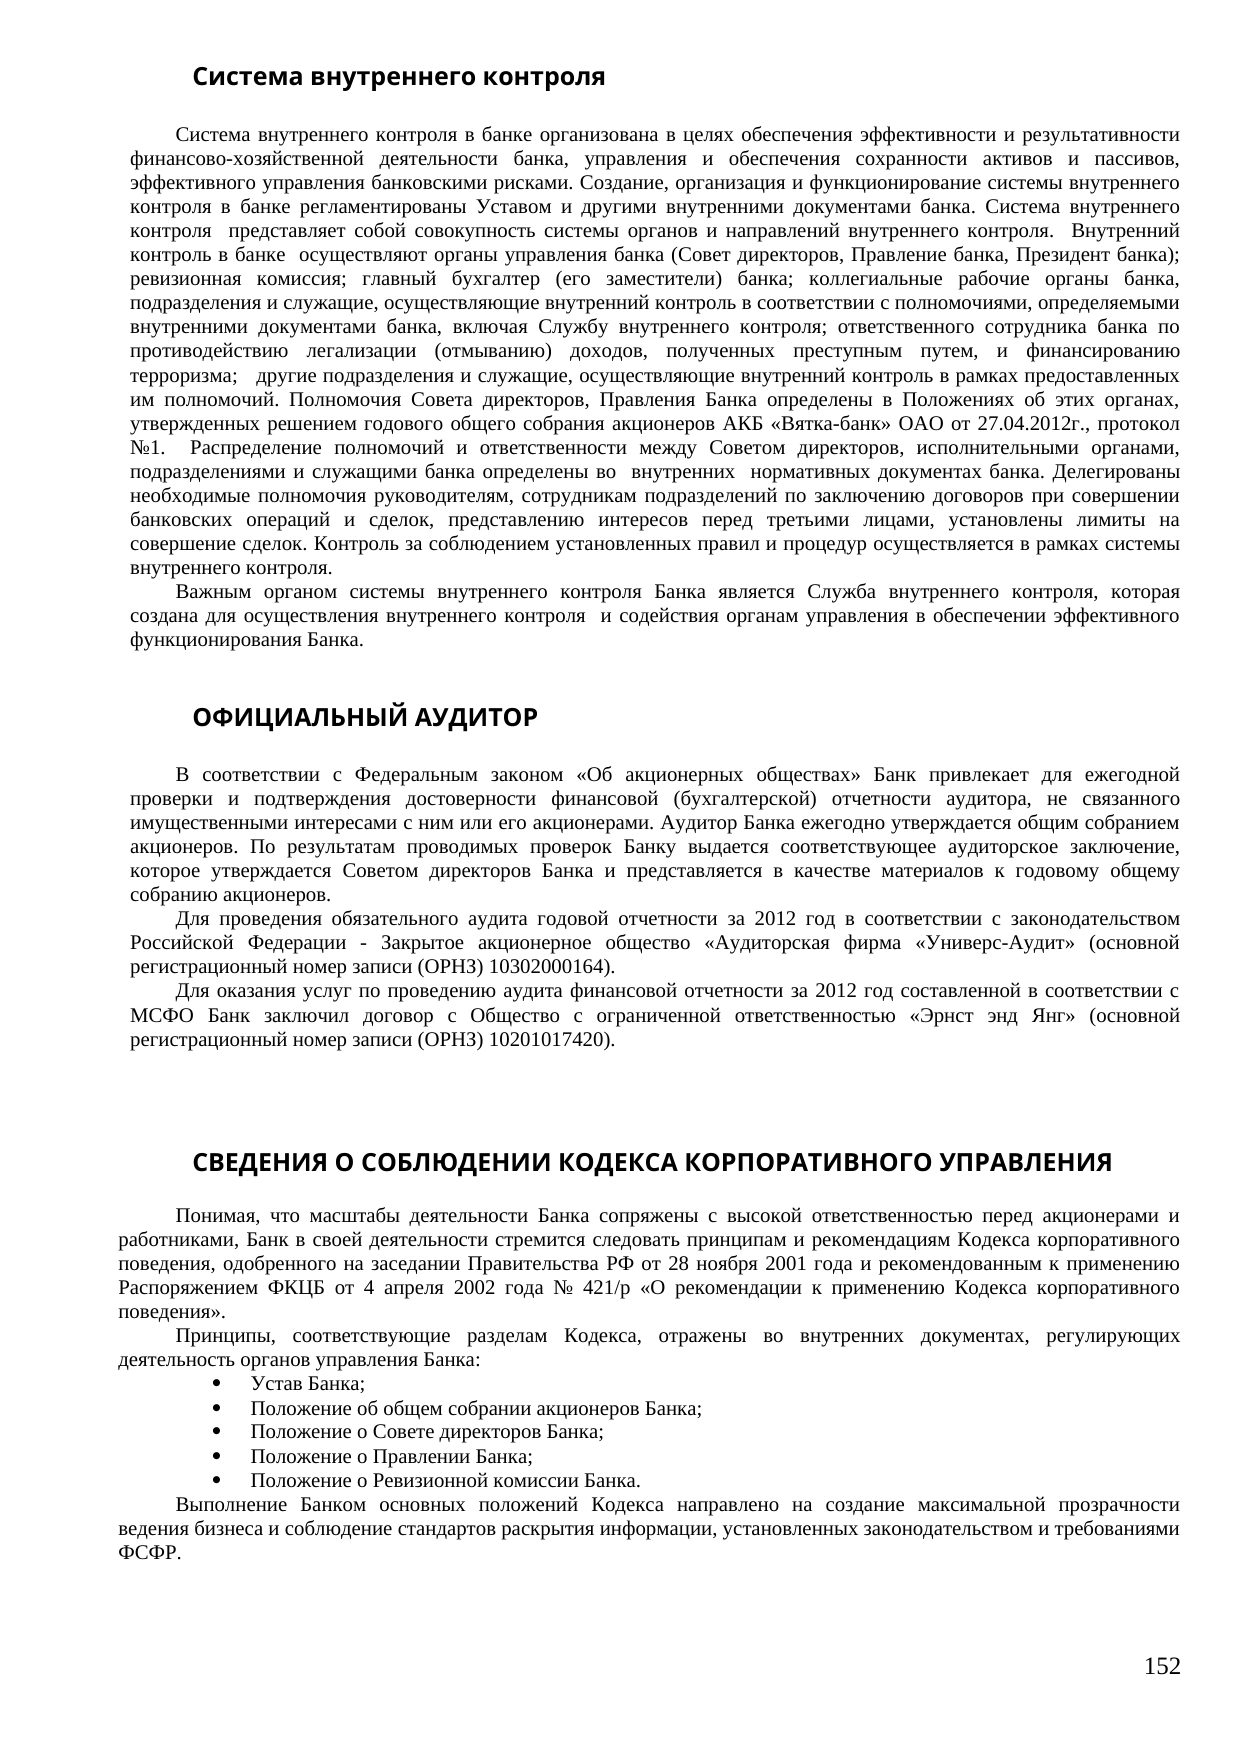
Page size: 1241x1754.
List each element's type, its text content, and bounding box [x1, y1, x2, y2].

text Система внутреннего контроля в банке организована в целях обеспечения эффективности и результативности финансово-хозяйственной деятельности банка, управления и обеспечения сохранности активов и пассивов, эффективного управления банковскими рисками. Создание, организация и функционирование системы внутреннего контроля в банке регламентированы Уставом и другими внутренними документами банка. Система внутреннего контроля представляет собой совокупность системы органов и направлений внутреннего контроля. Внутренний контроль в банке осуществляют органы управления банка (Совет директоров, Правление банка, Президент банка); ревизионная комиссия; главный бухгалтер (его заместители) банка; коллегиальные рабочие органы банка, подразделения и служащие, осуществляющие внутренний контроль в соответствии с полномочиями, определяемыми внутренними документами банка, включая Службу внутреннего контроля; ответственного сотрудника банка по противодействию легализации (отмыванию) доходов, полученных преступным путем, и финансированию терроризма; другие подразделения и служащие, осуществляющие внутренний контроль в рамках предоставленных им полномочий. Полномочия Совета директоров, Правления Банка определены в Положениях об этих органах, утвержденных решением годового общего собрания акционеров АКБ «Вятка-банк» ОАО от 27.04.2012г., протокол №1. Распределение полномочий и ответственности между Советом директоров, исполнительными органами, подразделениями и служащими банка определены во внутренних нормативных документах банка. Делегированы необходимые полномочия руководителям, сотрудникам подразделений по заключению договоров при совершении банковских операций и сделок, представлению интересов перед третьими лицами, установлены лимиты на совершение сделок. Контроль за соблюдением установленных правил и процедур осуществляется в рамках системы внутреннего контроля. [130, 122, 1181, 579]
text Понимая, что масштабы деятельности Банка сопряжены с высокой ответственностью перед акционерами и работниками, Банк в своей деятельности стремится следовать принципам и рекомендациям Кодекса корпоративного поведения, одобренного на заседании Правительства РФ от 28 ноября 2001 года и рекомендованным к применению Распоряжением ФКЦБ от 4 апреля 2002 года № 421/р «О рекомендации к применению Кодекса корпоративного поведения». [118, 1203, 1181, 1323]
text Для проведения обязательного аудита годовой отчетности за 2012 год в соответствии с законодательством Российской Федерации - Закрытое акционерное общество «Аудиторская фирма «Универс-Аудит» (основной регистрационный номер записи (ОРНЗ) 10302000164). [130, 906, 1181, 978]
text СВЕДЕНИЯ О СОБЛЮДЕНИИ КОДЕКСА КОРПОРАТИВНОГО УПРАВЛЕНИЯ [118, 1145, 1181, 1179]
text ОФИЦИАЛЬНЫЙ АУДИТОР [118, 699, 1181, 733]
list Положение о Ревизионной комиссии Банка. [213, 1468, 1181, 1492]
list Положение о Совете директоров Банка; [213, 1419, 1181, 1443]
text Выполнение Банком основных положений Кодекса направлено на создание максимальной прозрачности ведения бизнеса и соблюдение стандартов раскрытия информации, установленных законодательством и требованиями ФСФР. [118, 1492, 1181, 1564]
text Для оказания услуг по проведению аудита финансовой отчетности за 2012 год составленной в соответствии с МСФО Банк заключил договор с Общество с ограниченной ответственностью «Эрнст энд Янг» (основной регистрационный номер записи (ОРНЗ) 10201017420). [130, 978, 1181, 1051]
list Положение об общем собрании акционеров Банка; [213, 1395, 1181, 1419]
list Положение о Правлении Банка; [213, 1443, 1181, 1468]
text Система внутреннего контроля [118, 59, 1181, 93]
text В соответствии с Федеральным законом «Об акционерных обществах» Банк привлекает для ежегодной проверки и подтверждения достоверности финансовой (бухгалтерской) отчетности аудитора, не связанного имущественными интересами с ним или его акционерами. Аудитор Банка ежегодно утверждается общим собранием акционеров. По результатам проводимых проверок Банку выдается соответствующее аудиторское заключение, которое утверждается Советом директоров Банка и представляется в качестве материалов к годовому общему собранию акционеров. [130, 762, 1181, 906]
text Важным органом системы внутреннего контроля Банка является Служба внутреннего контроля, которая создана для осуществления внутреннего контроля и содействия органам управления в обеспечении эффективного функционирования Банка. [130, 579, 1181, 651]
list Устав Банка; [213, 1371, 1181, 1395]
text Принципы, соответствующие разделам Кодекса, отражены во внутренних документах, регулирующих деятельность органов управления Банка: [118, 1323, 1181, 1371]
